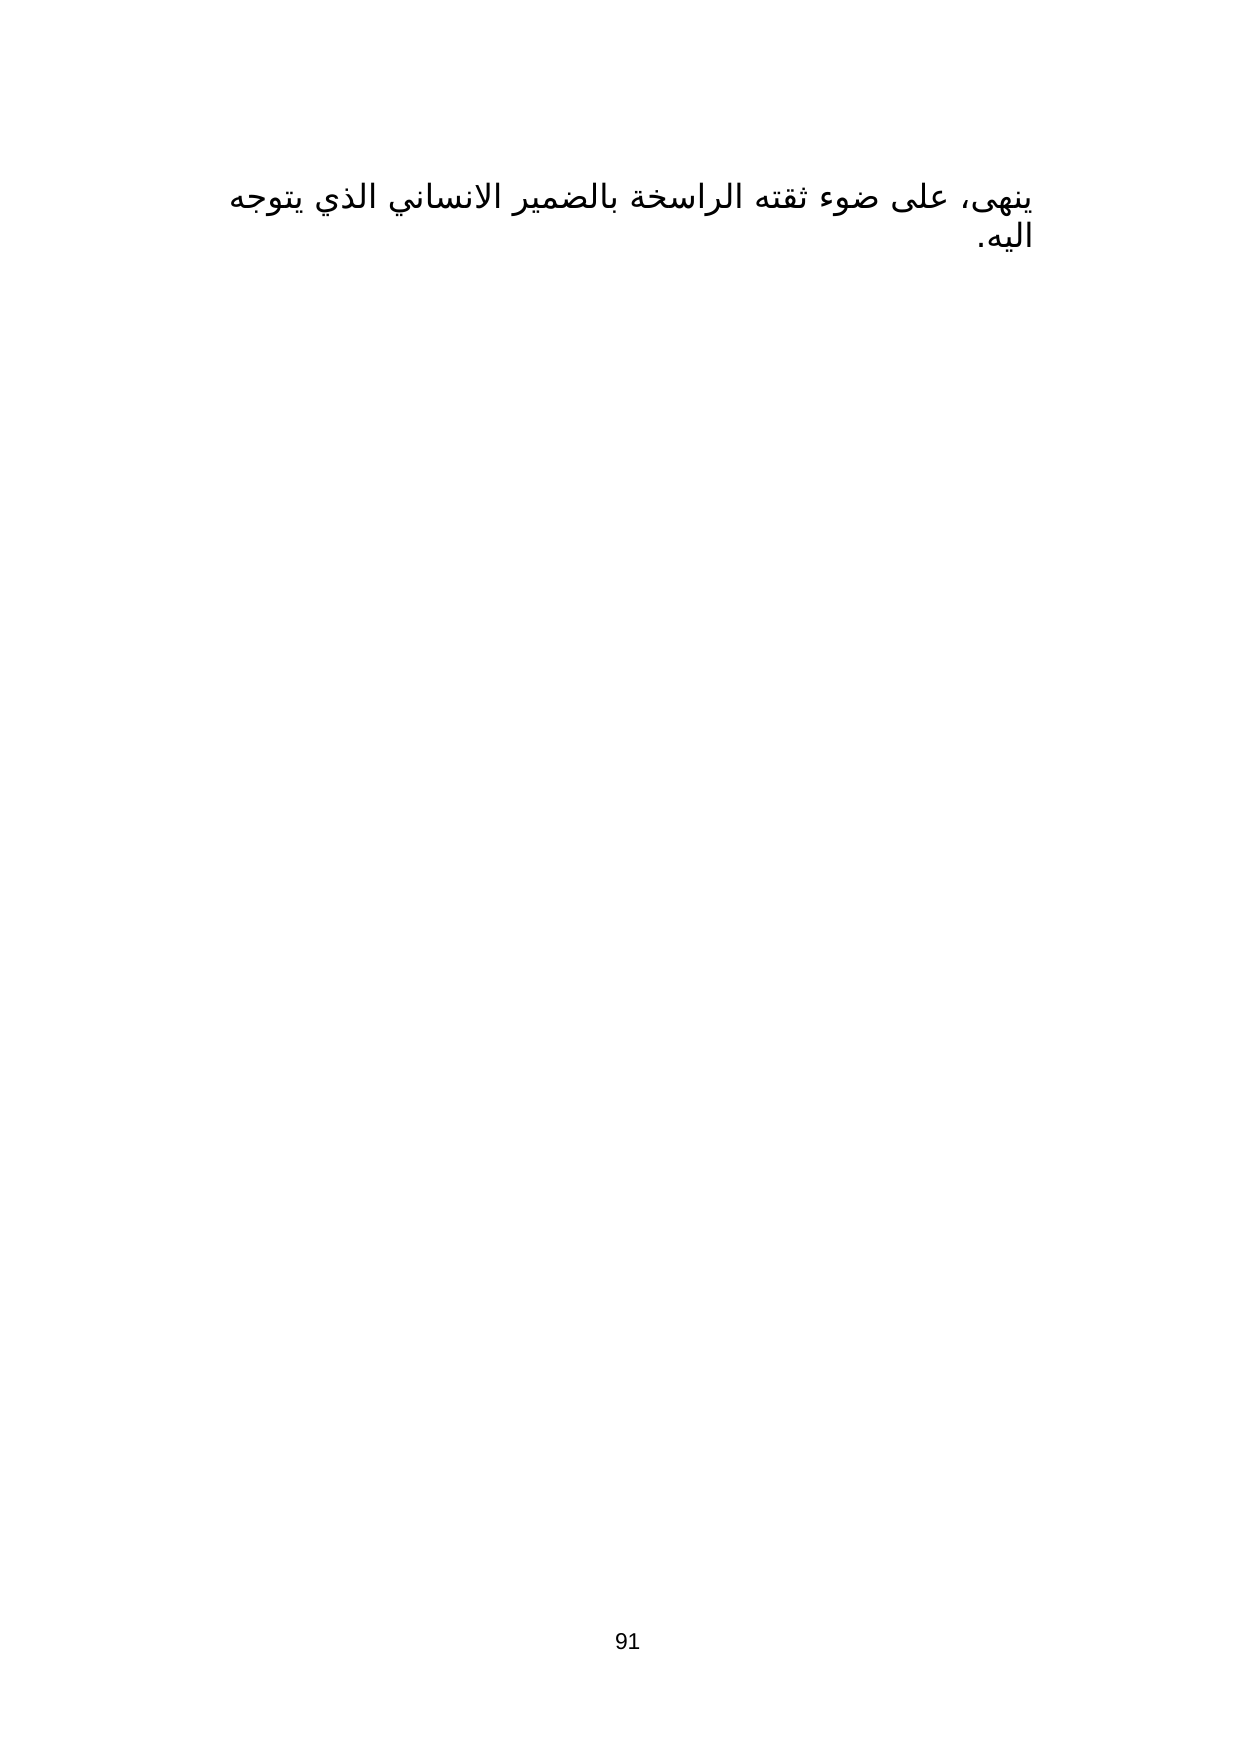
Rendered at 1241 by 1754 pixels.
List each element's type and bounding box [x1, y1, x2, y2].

text [222, 177, 1033, 255]
